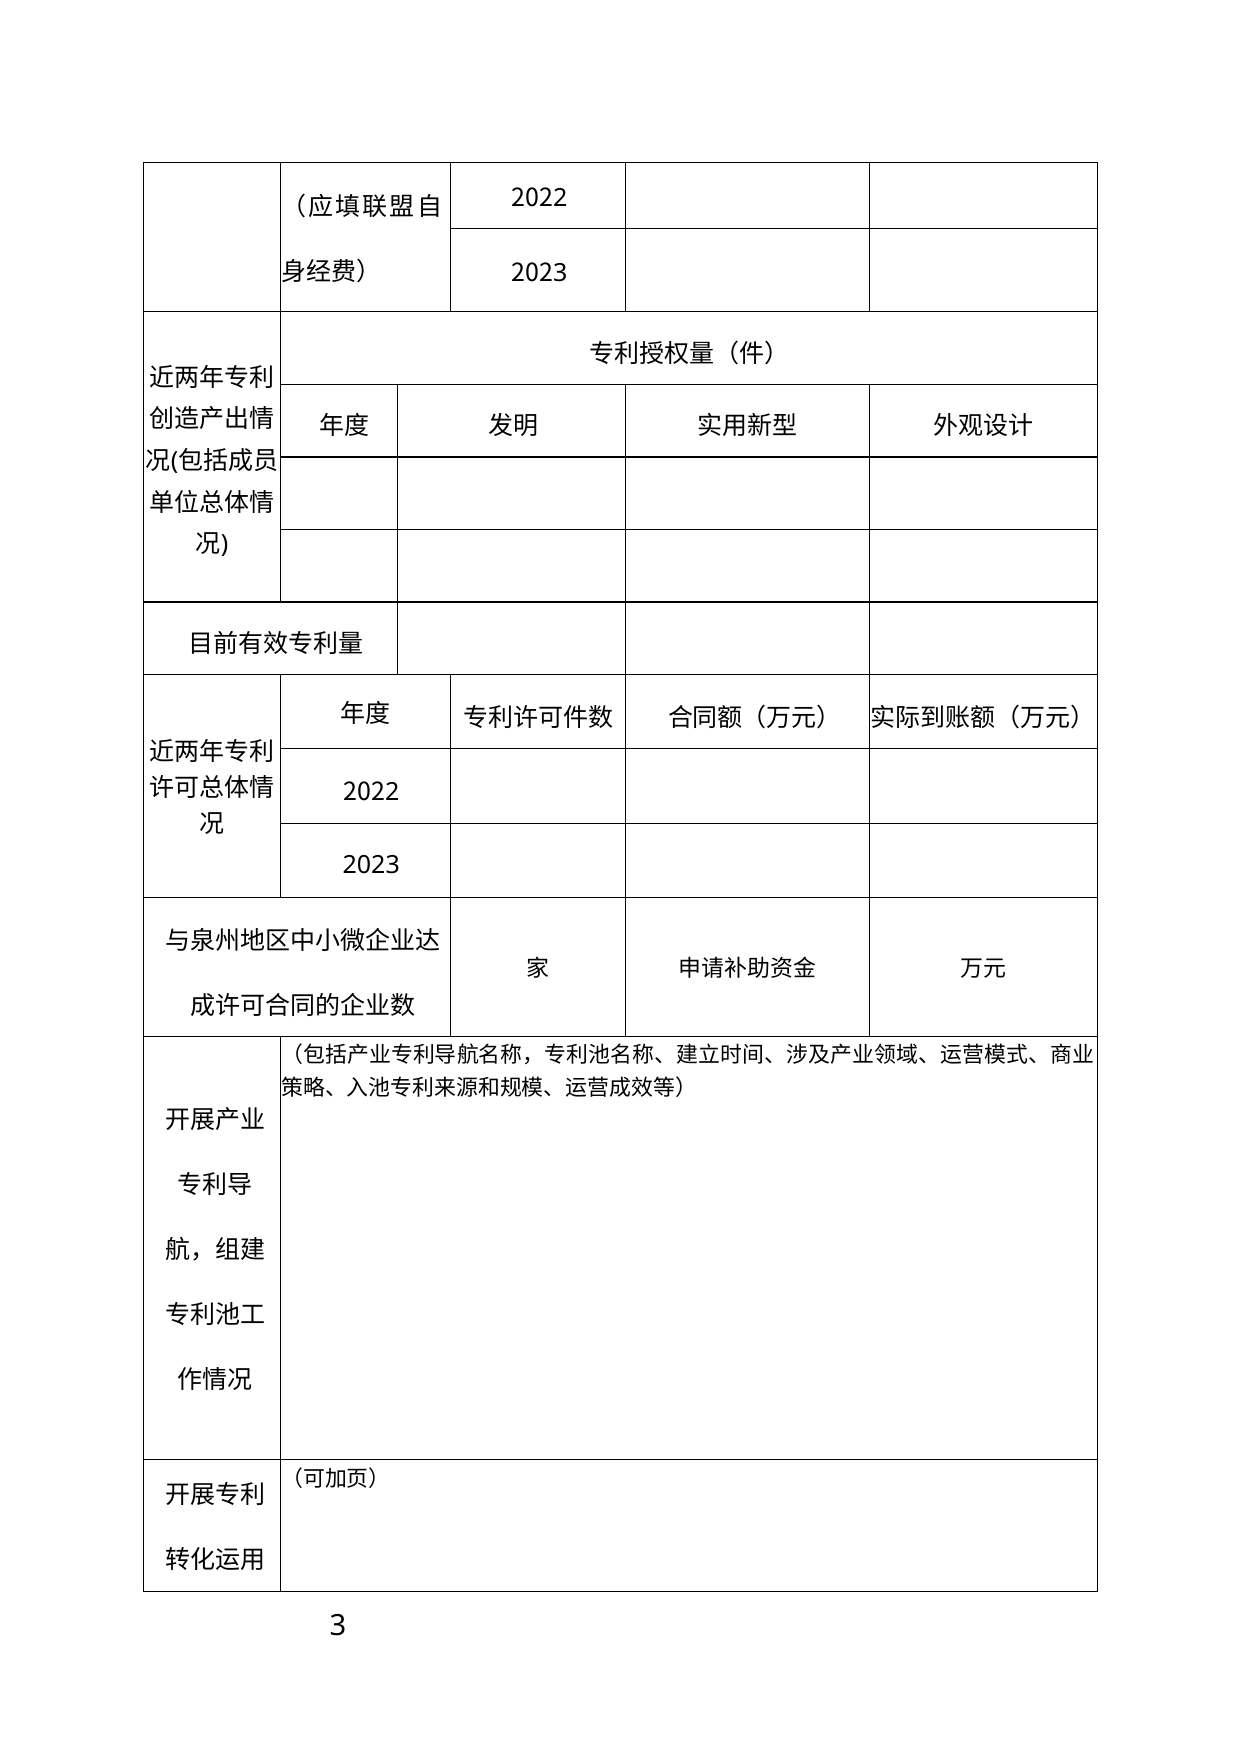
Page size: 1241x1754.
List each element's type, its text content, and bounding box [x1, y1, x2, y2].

table_cell [870, 749, 1097, 822]
table_cell 万元 [870, 898, 1097, 1036]
table_cell 近两年专利创造产出情况(包括成员单位总体情况) [144, 312, 280, 601]
table_cell （包括产业专利导航名称，专利池名称、建立时间、涉及产业领域、运营模式、商业策略、入池专利来源和规模、运营成效等） [281, 1037, 1097, 1459]
table_cell 与泉州地区中小微企业达成许可合同的企业数 [144, 898, 450, 1036]
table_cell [281, 163, 450, 311]
table_cell 近两年专利许可总体情况 [144, 675, 280, 897]
table_cell [870, 530, 1097, 601]
table_cell [626, 824, 869, 897]
table_cell 专利许可件数 [451, 675, 625, 748]
table_cell [281, 458, 397, 529]
table_cell 年度 [281, 385, 397, 456]
table_cell [626, 603, 869, 674]
table_cell [626, 458, 869, 529]
table_cell [870, 603, 1097, 674]
table_cell [398, 458, 625, 529]
table_cell 实际到账额（万元） [870, 675, 1097, 748]
table_cell [398, 530, 625, 601]
table_cell 家 [451, 898, 625, 1036]
table_cell 目前有效专利量 [144, 603, 397, 674]
table_cell [626, 163, 869, 228]
table_cell [281, 530, 397, 601]
table_cell [451, 749, 625, 822]
table_cell [870, 458, 1097, 529]
table_cell [626, 530, 869, 601]
table_cell 发明 [398, 385, 625, 456]
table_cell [144, 1460, 280, 1591]
table_cell 实用新型 [626, 385, 869, 456]
table_cell [398, 603, 625, 674]
table_cell [870, 229, 1097, 311]
table_cell 外观设计 [870, 385, 1097, 456]
table_cell [626, 229, 869, 311]
table_cell 2023 [281, 824, 450, 897]
table_cell [870, 824, 1097, 897]
table_cell [626, 749, 869, 822]
table_cell 申请补助资金 [626, 898, 869, 1036]
table_cell 开展产业专利导航，组建专利池工作情况 [144, 1037, 280, 1459]
table_cell 合同额（万元） [626, 675, 869, 748]
table_cell 2022 [451, 163, 625, 228]
table_cell [870, 163, 1097, 228]
table_cell （可加页） [281, 1460, 1097, 1591]
table_cell 年度 [281, 675, 450, 748]
table_cell 专利授权量（件） [281, 312, 1097, 384]
table_cell 2023 [451, 229, 625, 311]
table_cell 2022 [281, 749, 450, 822]
table_cell [451, 824, 625, 897]
